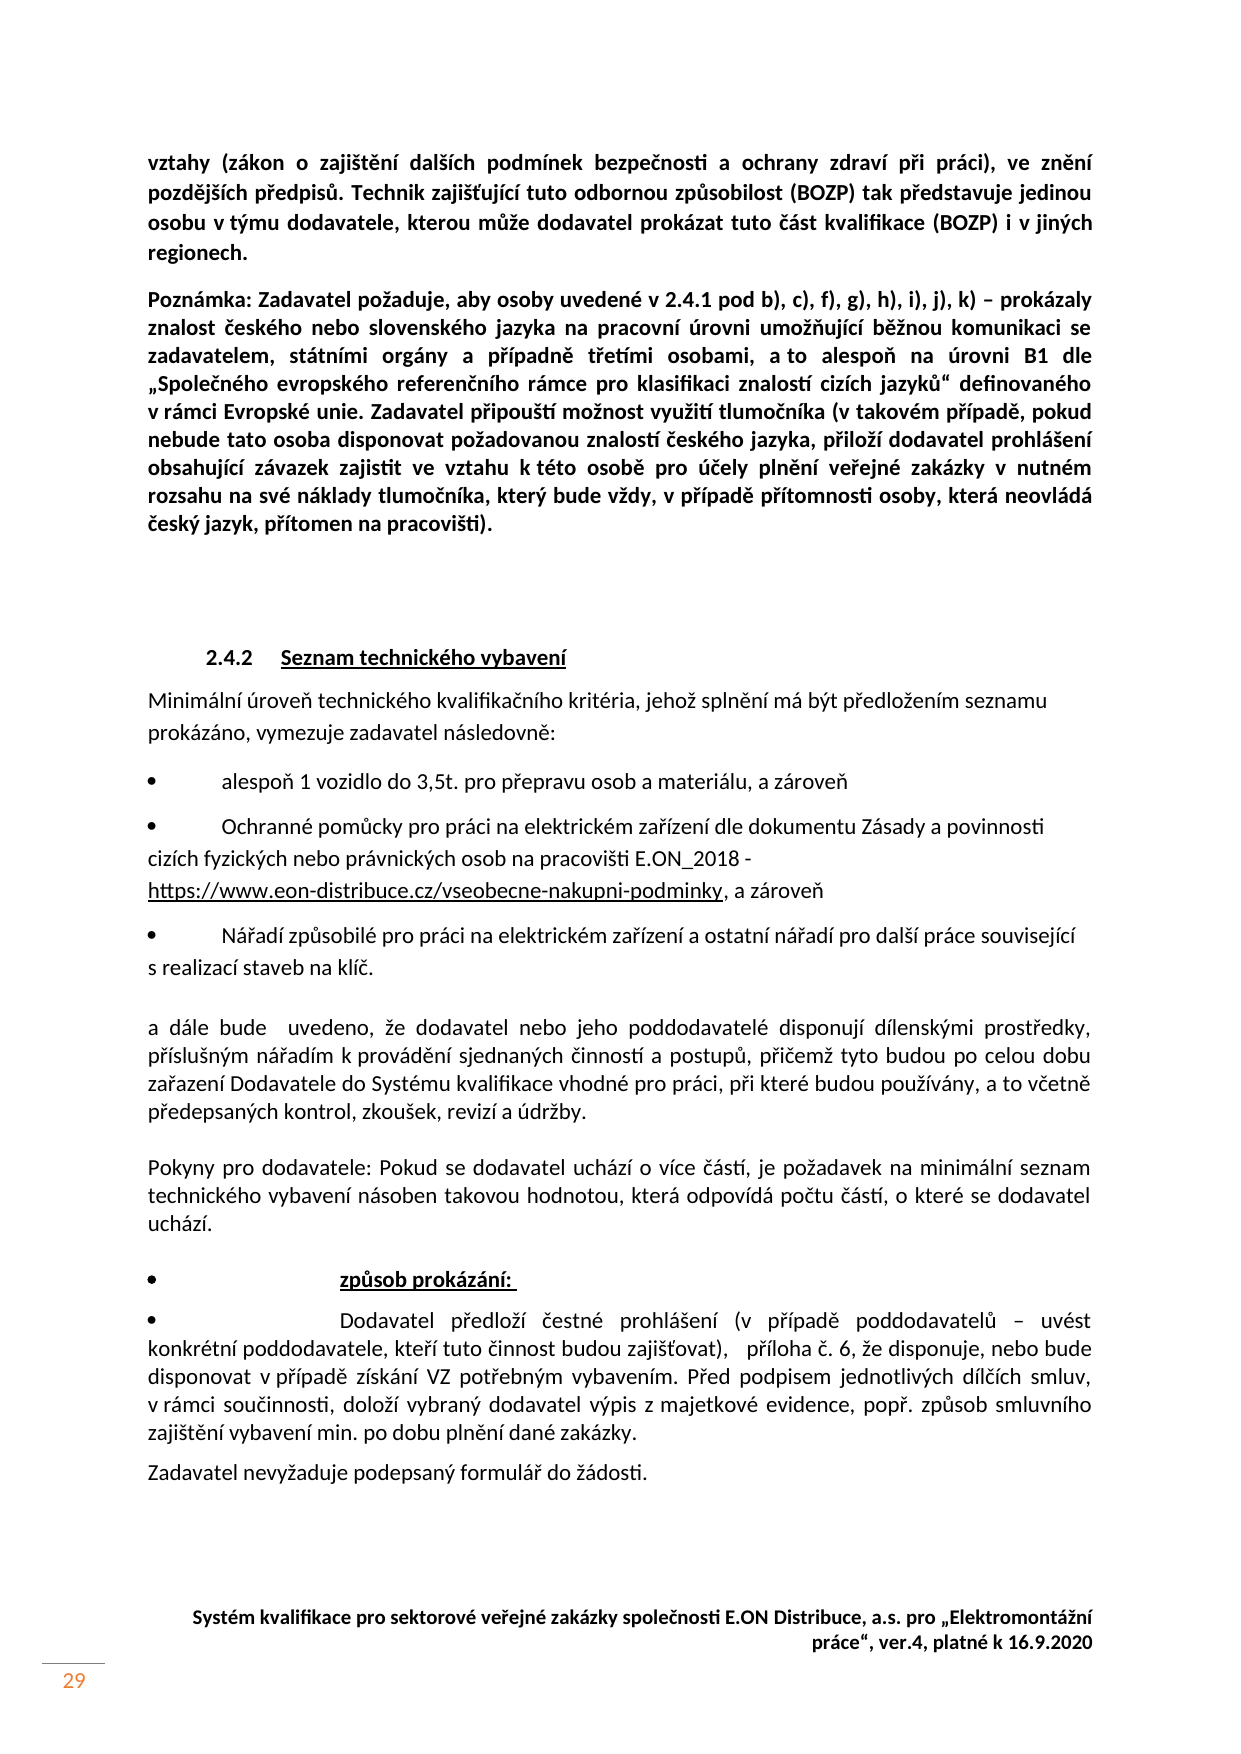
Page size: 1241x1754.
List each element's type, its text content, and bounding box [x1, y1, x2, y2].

list Nářadí způsobilé pro práci na elektrickém zařízení a ostatní nářadí pro další práce související s realizací staveb na klíč. [148, 921, 1093, 981]
text Minimální úroveň technického kvalifikačního kritéria, jehož splnění má být předložením seznamu prokázáno, vymezuje zadavatel následovně: [148, 686, 1093, 746]
text Pokyny pro dodavatele: Pokud se dodavatel uchází o více částí, je požadavek na minimální seznam technického vybavení násoben takovou hodnotou, která odpovídá počtu částí, o které se dodavatel uchází. [148, 1153, 1093, 1237]
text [148, 148, 1093, 266]
list alespoň 1 vozidlo do 3,5t. pro přepravu osob a materiálu, a zároveň [148, 767, 1093, 795]
list Ochranné pomůcky pro práci na elektrickém zařízení dle dokumentu Zásady a povinnosti cizích fyzických nebo právnických osob na pracovišti E.ON_2018 - https://www.eon-distribuce.cz/vseobecne-nakupni-podminky, a zároveň [148, 812, 1093, 904]
list Dodavatel předloží čestné prohlášení (v případě poddodavatelů – uvést konkrétní poddodavatele, kteří tuto činnost budou zajišťovat), příloha č. 6, že disponuje, nebo bude disponovat v případě získání VZ potřebným vybavením. Před podpisem jednotlivých dílčích smluv, v rámci součinnosti, doloží vybraný dodavatel výpis z majetkové evidence, popř. způsob smluvního zajištění vybavení min. po dobu plnění dané zakázky. [148, 1306, 1093, 1446]
text a dále bude uvedeno, že dodavatel nebo jeho poddodavatelé disponují dílenskými prostředky, příslušným nářadím k provádění sjednaných činností a postupů, přičemž tyto budou po celou dobu zařazení Dodavatele do Systému kvalifikace vhodné pro práci, při které budou používány, a to včetně předepsaných kontrol, zkoušek, revizí a údržby. [148, 1013, 1093, 1125]
text Zadavatel nevyžaduje podepsaný formulář do žádosti. [148, 1458, 1093, 1487]
list Seznam technického vybavení [206, 643, 1093, 671]
list způsob prokázání: [148, 1265, 1093, 1293]
text Poznámka: Zadavatel požaduje, aby osoby uvedené v 2.4.1 pod b), c), f), g), h), i), j), k) – prokázaly znalost českého nebo slovenského jazyka na pracovní úrovni umožňující běžnou komunikaci se zadavatelem, státními orgány a případně třetími osobami, a to alespoň na úrovni B1 dle „Společného evropského referenčního rámce pro klasifikaci znalostí cizích jazyků“ definovaného v rámci Evropské unie. Zadavatel připouští možnost využití tlumočníka (v takovém případě, pokud nebude tato osoba disponovat požadovanou znalostí českého jazyka, přiloží dodavatel prohlášení obsahující závazek zajistit ve vztahu k této osobě pro účely plnění veřejné zakázky v nutném rozsahu na své náklady tlumočníka, který bude vždy, v případě přítomnosti osoby, která neovládá český jazyk, přítomen na pracovišti). [148, 285, 1093, 537]
